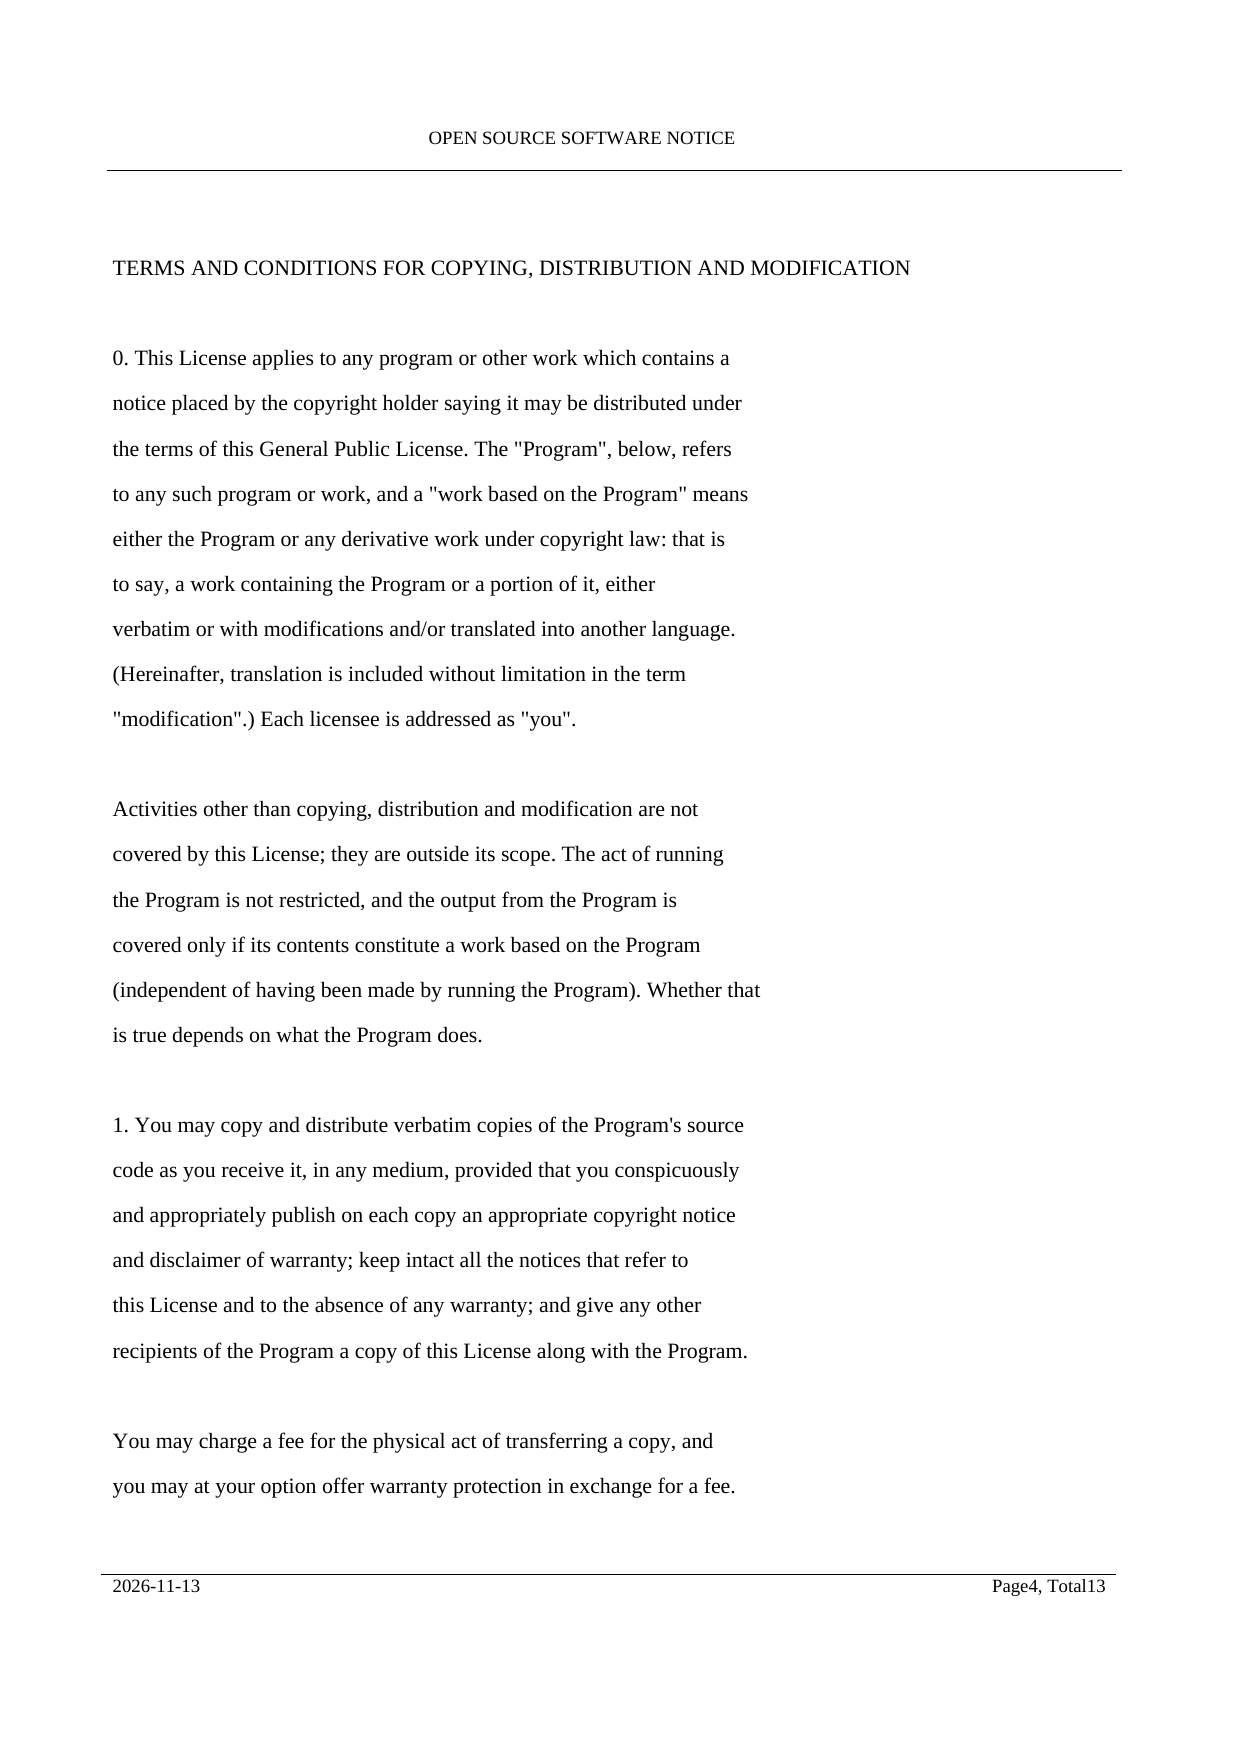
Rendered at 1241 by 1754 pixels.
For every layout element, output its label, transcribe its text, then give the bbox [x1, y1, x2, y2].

text this License and to the absence of any warranty; and give any other [112, 1289, 1128, 1321]
text is true depends on what the Program does. [112, 1018, 1128, 1051]
text to say, a work containing the Program or a portion of it, either [112, 567, 1128, 600]
text You may charge a fee for the physical act of transferring a copy, and [112, 1424, 1128, 1457]
text (Hereinafter, translation is included without limitation in the term [112, 657, 1128, 690]
text and disclaimer of warranty; keep intact all the notices that refer to [112, 1244, 1128, 1276]
text verbatim or with modifications and/or translated into another language. [112, 612, 1128, 645]
text covered by this License; they are outside its scope. The act of running [112, 838, 1128, 870]
text TERMS AND CONDITIONS FOR COPYING, DISTRIBUTION AND MODIFICATION [112, 251, 1128, 284]
text the terms of this General Public License. The "Program", below, refers [112, 432, 1128, 464]
text covered only if its contents constitute a work based on the Program [112, 928, 1128, 961]
text either the Program or any derivative work under copyright law: that is [112, 522, 1128, 554]
text 1. You may copy and distribute verbatim copies of the Program's source [112, 1108, 1128, 1141]
text Activities other than copying, distribution and modification are not [112, 793, 1128, 825]
text (independent of having been made by running the Program). Whether that [112, 973, 1128, 1006]
text notice placed by the copyright holder saying it may be distributed under [112, 387, 1128, 419]
text to any such program or work, and a "work based on the Program" means [112, 477, 1128, 509]
text "modification".) Each licensee is addressed as "you". [112, 702, 1128, 735]
text you may at your option offer warranty protection in exchange for a fee. [112, 1469, 1128, 1502]
text code as you receive it, in any medium, provided that you conspicuously [112, 1153, 1128, 1186]
text the Program is not restricted, and the output from the Program is [112, 883, 1128, 915]
text and appropriately publish on each copy an appropriate copyright notice [112, 1199, 1128, 1231]
text 0. This License applies to any program or other work which contains a [112, 342, 1128, 374]
text recipients of the Program a copy of this License along with the Program. [112, 1334, 1128, 1366]
